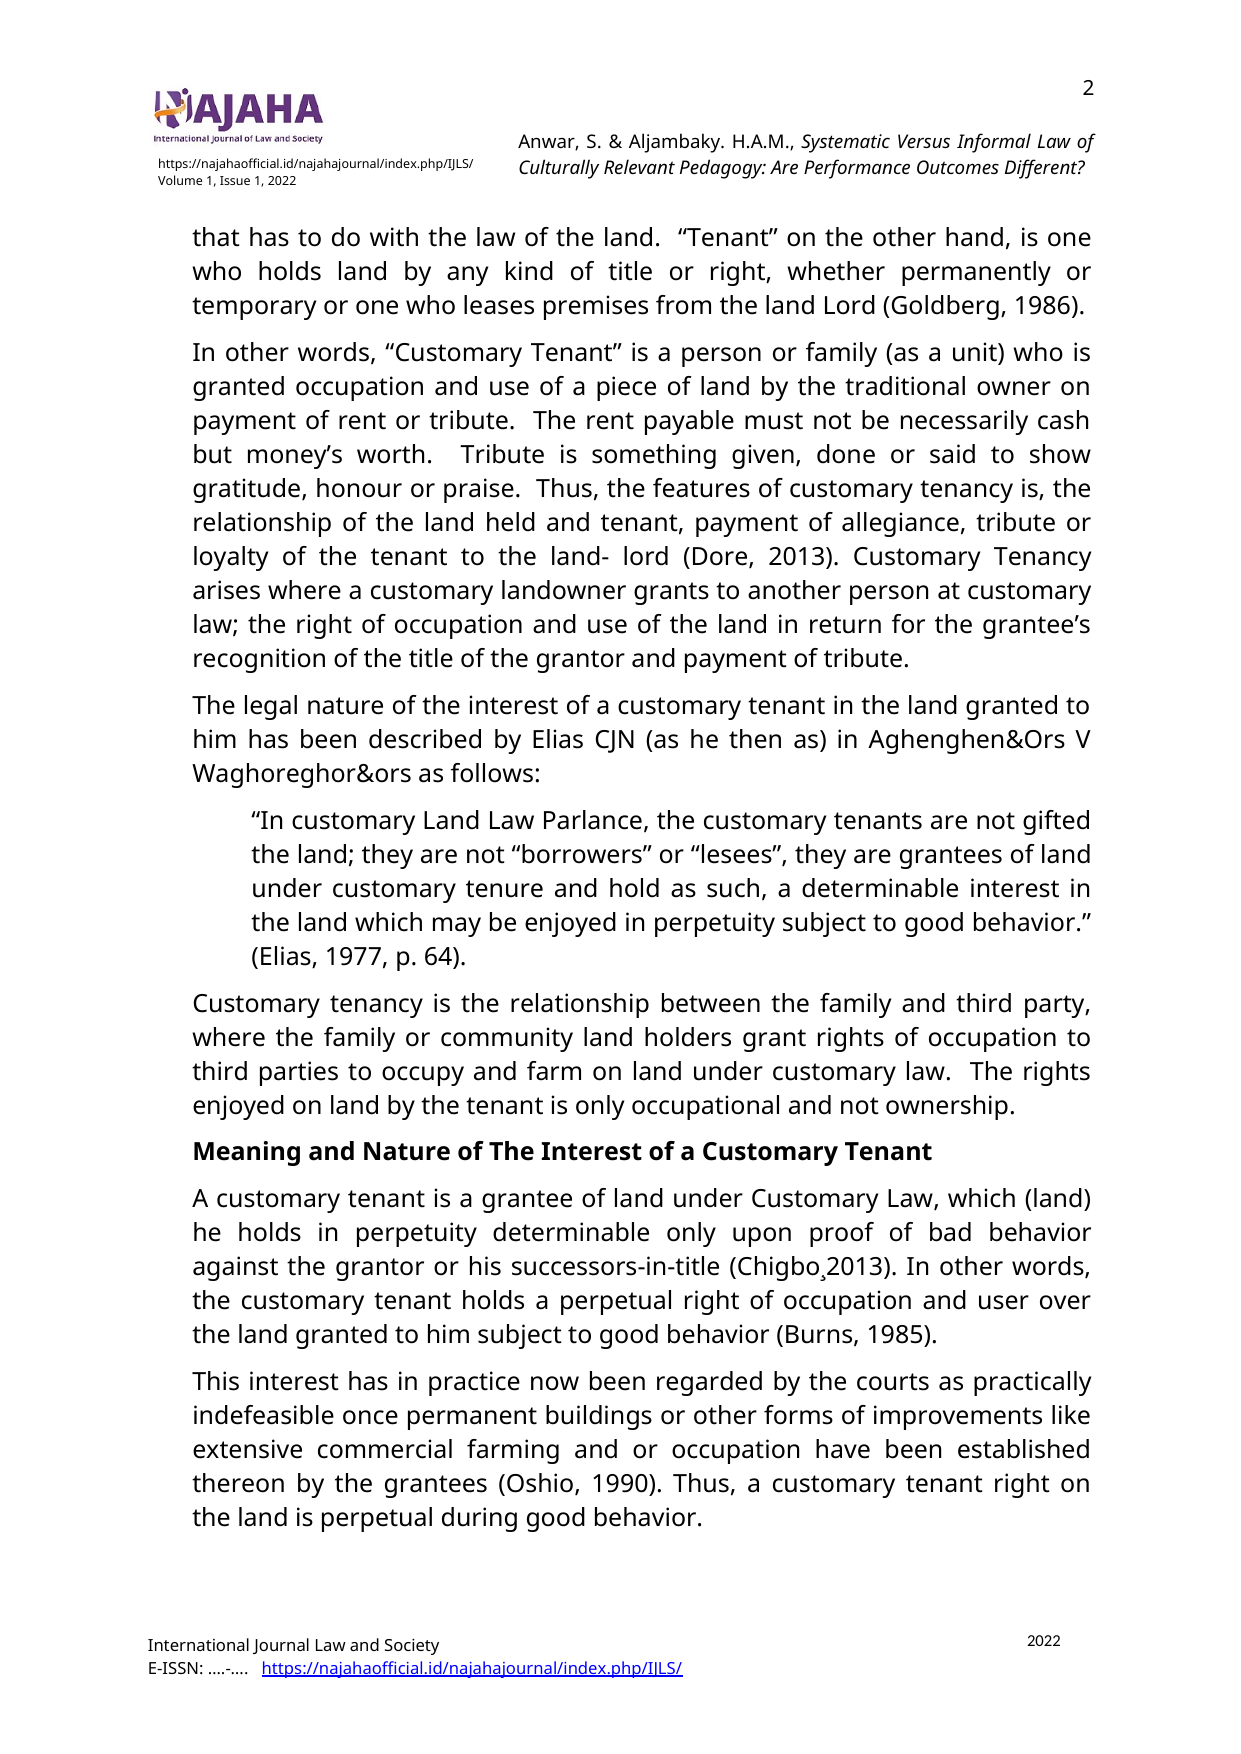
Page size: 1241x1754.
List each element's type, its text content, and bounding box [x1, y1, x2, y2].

text Customary tenancy is the relationship between the family and third party, where the family or community land holders grant rights of occupation to third parties to occupy and farm on land under customary law. The rights enjoyed on land by the tenant is only occupational and not ownership. [192, 985, 1092, 1121]
text A customary tenant is a grantee of land under Customary Law, which (land) he holds in perpetuity determinable only upon proof of bad behavior against the grantor or his successors-in-title (Chigbo¸2013). In other words, the customary tenant holds a perpetual right of occupation and user over the land granted to him subject to good behavior (Burns, 1985). [192, 1181, 1092, 1351]
text The legal nature of the interest of a customary tenant in the land granted to him has been described by Elias CJN (as he then as) in Aghenghen&Ors V Waghoreghor&ors as follows: [192, 688, 1092, 790]
text This interest has in practice now been regarded by the courts as practically indefeasible once permanent buildings or other forms of improvements like extensive commercial farming and or occupation have been established thereon by the grantees (Oshio, 1990). Thus, a customary tenant right on the land is perpetual during good behavior. [192, 1363, 1092, 1534]
text Meaning and Nature of The Interest of a Customary Tenant [192, 1134, 1092, 1168]
text In other words, “Customary Tenant” is a person or family (as a unit) who is granted occupation and use of a piece of land by the traditional owner on payment of rent or tribute. The rent payable must not be necessarily cash but money’s worth. Tribute is something given, done or said to show gratitude, honour or praise. Thus, the features of customary tenancy is, the relationship of the land held and tenant, payment of allegiance, tribute or loyalty of the tenant to the land- lord (Dore, 2013). Customary Tenancy arises where a customary landowner grants to another person at customary law; the right of occupation and use of the land in return for the grantee’s recognition of the title of the grantor and payment of tribute. [192, 334, 1092, 675]
text “In customary Land Law Parlance, the customary tenants are not gifted the land; they are not “borrowers” or “lesees”, they are grantees of land under customary tenure and hold as such, a determinable interest in the land which may be enjoyed in perpetuity subject to good behavior.” (Elias, 1977, p. 64). [251, 802, 1092, 973]
picture [147, 75, 328, 158]
